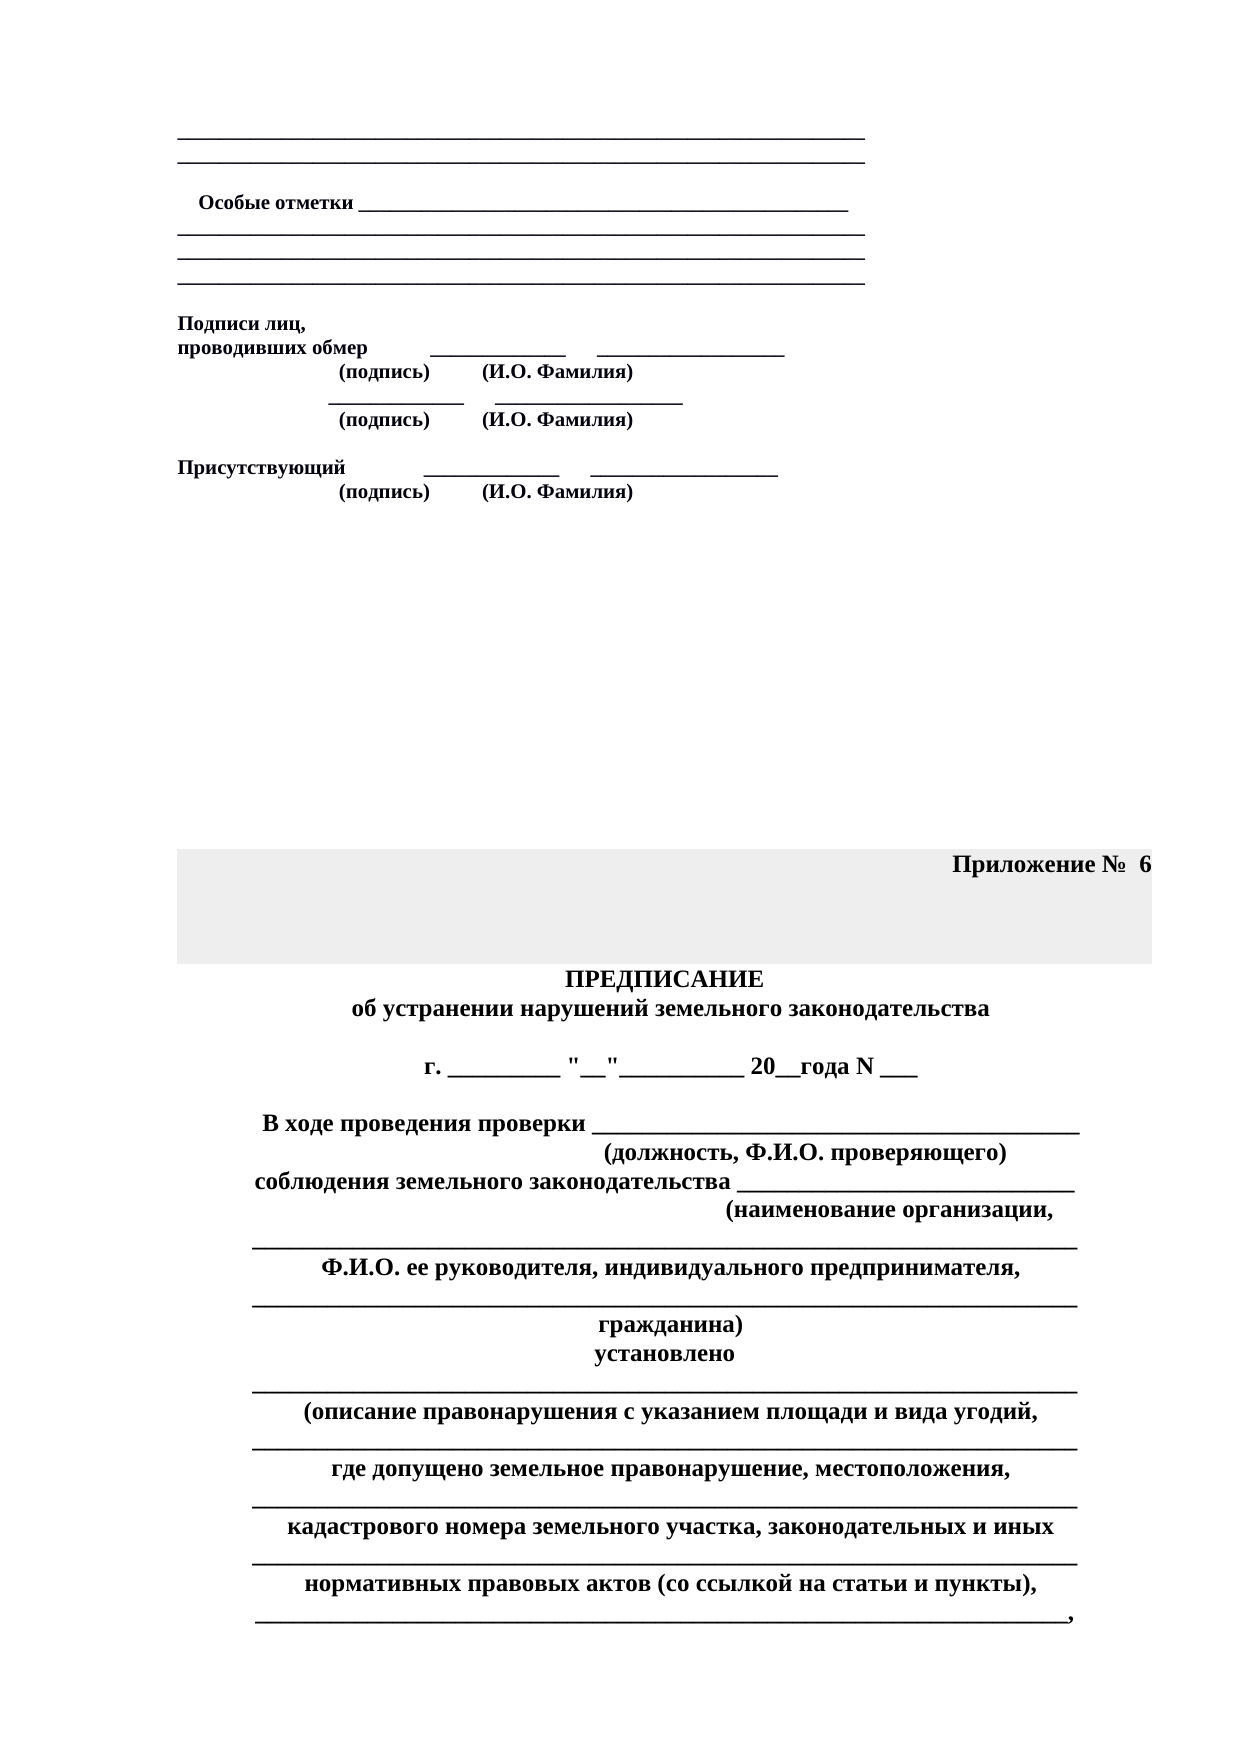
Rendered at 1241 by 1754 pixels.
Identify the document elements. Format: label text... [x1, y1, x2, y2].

text (подпись) (И.О. Фамилия) [177, 407, 1152, 431]
text (подпись) (И.О. Фамилия) [177, 479, 1152, 503]
text Подписи лиц, [177, 311, 1152, 335]
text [177, 118, 1152, 142]
text _____________ __________________ [177, 383, 1152, 407]
text __________________________________________________________________ [177, 238, 1152, 262]
text (подпись) (И.О. Фамилия) [177, 359, 1152, 383]
text проводивших обмер _____________ __________________ [177, 335, 1152, 359]
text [177, 142, 1152, 166]
text __________________________________________________________________ [177, 214, 1152, 238]
text __________________________________________________________________ [177, 262, 1152, 287]
text Присутствующий _____________ __________________ [177, 455, 1152, 479]
text Приложение № 6 [177, 849, 1152, 878]
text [177, 964, 1152, 1626]
text Особые отметки _______________________________________________ [177, 190, 1152, 214]
